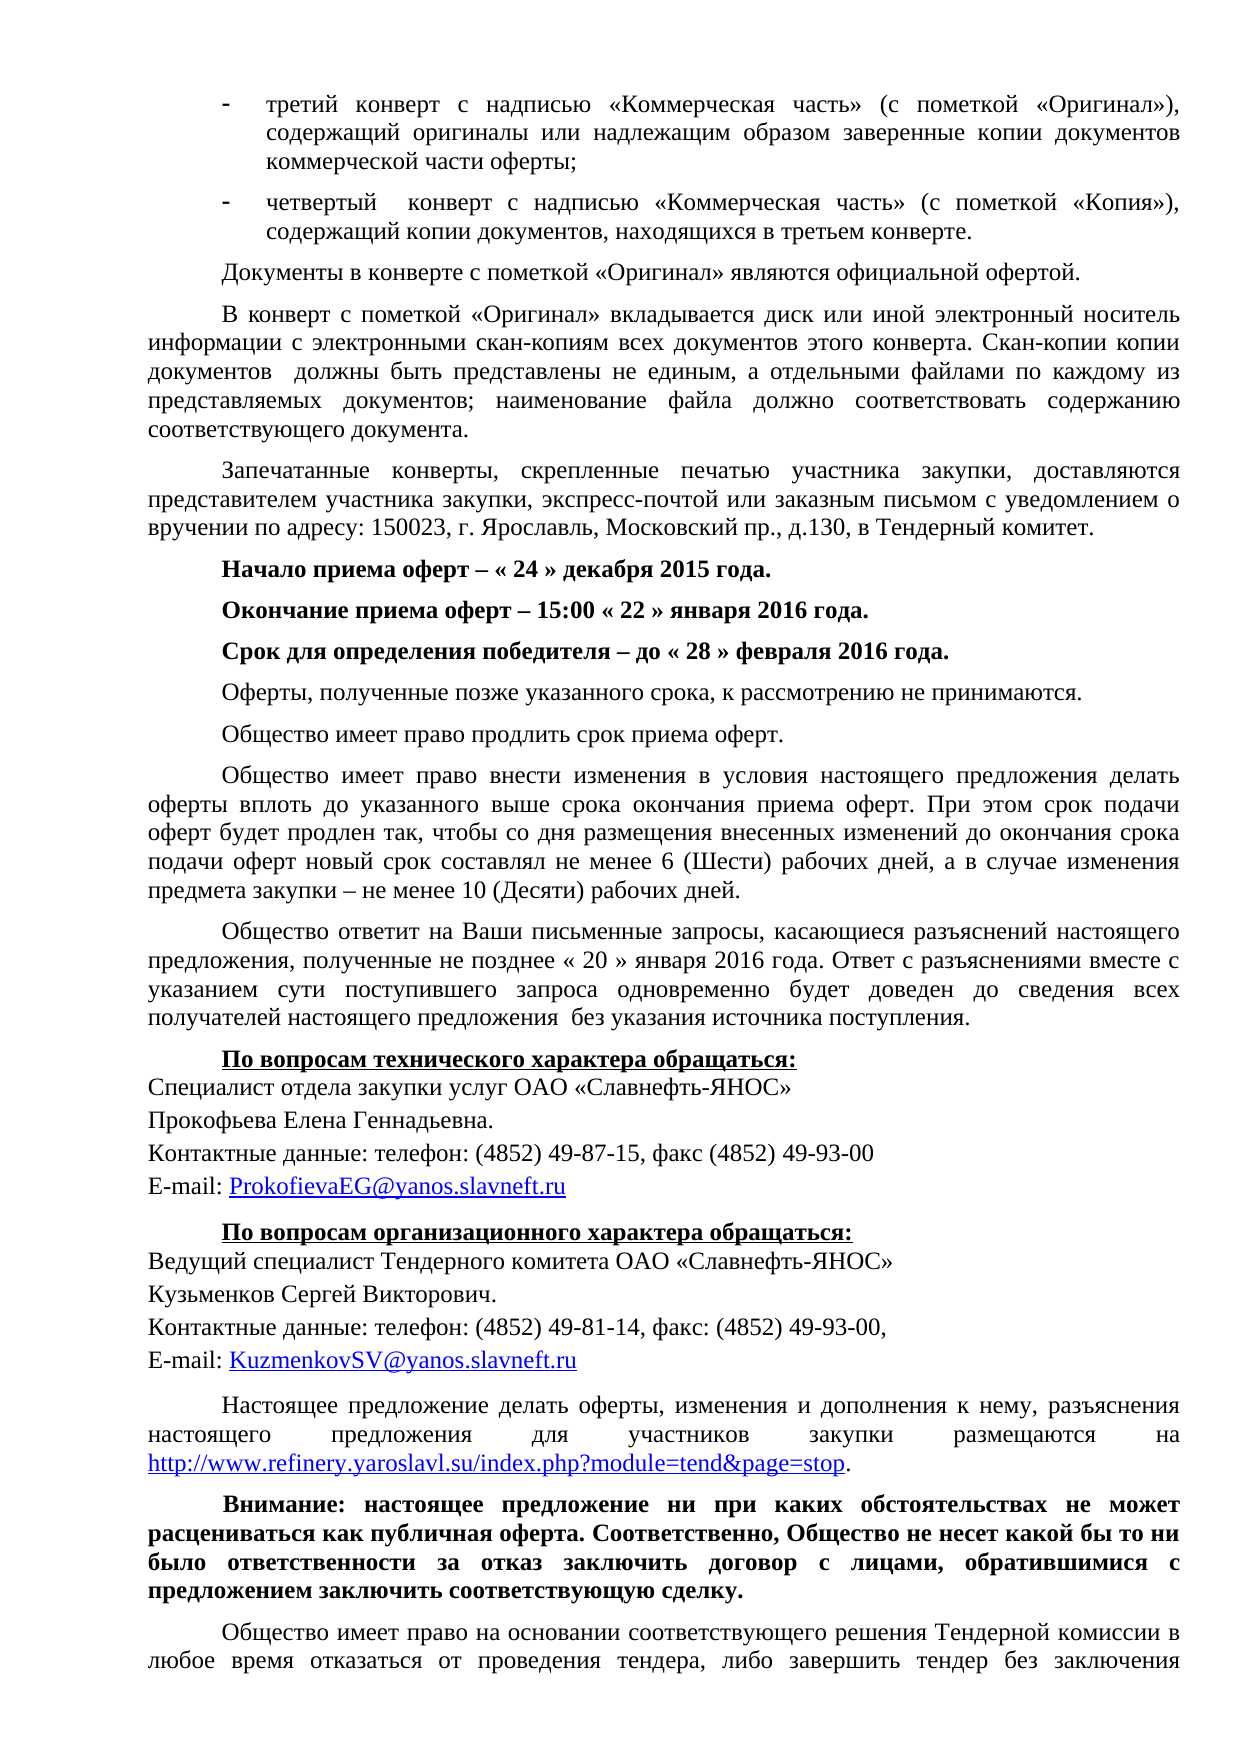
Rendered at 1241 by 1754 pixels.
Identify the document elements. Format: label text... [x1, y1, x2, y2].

text По вопросам технического характера обращаться: [148, 1044, 1181, 1072]
text Контактные данные: телефон: (4852) 49-81-14, факс: (4852) 49-93-00, [148, 1312, 1181, 1341]
text E-mail: KuzmenkovSV@yanos.slavneft.ru [148, 1345, 1181, 1373]
text Запечатанные конверты, скрепленные печатью участника закупки, доставляются представителем участника закупки, экспресс-почтой или заказным письмом с уведомлением о вручении по адресу: 150023, г. Ярославль, Московский пр., д.130, в Тендерный комитет. [148, 455, 1181, 541]
text В конверт с пометкой «Оригинал» вкладывается диск или иной электронный носитель информации с электронными скан-копиям всех документов этого конверта. Скан-копии копии документов должны быть представлены не единым, а отдельными файлами по каждому из представляемых документов; наименование файла должно соответствовать содержанию соответствующего документа. [148, 299, 1181, 442]
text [148, 1617, 1181, 1674]
text Оферты, полученные позже указанного срока, к рассмотрению не принимаются. [148, 677, 1181, 706]
list четвертый конверт с надписью «Коммерческая часть» (с пометкой «Копия»), содержащий копии документов, находящихся в третьем конверте. [222, 187, 1181, 245]
text Документы в конверте с пометкой «Оригинал» являются официальной офертой. [148, 257, 1181, 286]
text Общество имеет право внести изменения в условия настоящего предложения делать оферты вплоть до указанного выше срока окончания приема оферт. При этом срок подачи оферт будет продлен так, чтобы со дня размещения внесенных изменений до окончания срока подачи оферт новый срок составлял не менее 6 (Шести) рабочих дней, а в случае изменения предмета закупки – не менее 10 (Десяти) рабочих дней. [148, 760, 1181, 904]
text Срок для определения победителя – до « 28 » февраля 2016 года. [221, 636, 1181, 665]
text Общество имеет право продлить срок приема оферт. [148, 719, 1181, 747]
text Общество ответит на Ваши письменные запросы, касающиеся разъяснений настоящего предложения, полученные не позднее « 20 » января 2016 года. Ответ с разъяснениями вместе с указанием сути поступившего запроса одновременно будет доведен до сведения всех получателей настоящего предложения без указания источника поступления. [148, 916, 1181, 1031]
text Контактные данные: телефон: (4852) 49-87-15, факс (4852) 49-93-00 [148, 1138, 1181, 1167]
text Начало приема оферт – « 24 » декабря 2015 года. [221, 554, 1181, 582]
text Настоящее предложение делать оферты, изменения и дополнения к нему, разъяснения настоящего предложения для участников закупки размещаются на http://www.refinery.yaroslavl.su/index.php?module=tend&page=stop. [148, 1390, 1181, 1477]
text E-mail: ProkofievaEG@yanos.slavneft.ru [148, 1171, 1181, 1200]
text Кузьменков Сергей Викторович. [148, 1279, 1181, 1307]
text Внимание: настоящее предложение ни при каких обстоятельствах не может расцениваться как публичная оферта. Соответственно, Общество не несет какой бы то ни было ответственности за отказ заключить договор с лицами, обратившимися с предложением заключить соответствующую сделку. [148, 1489, 1181, 1604]
text Прокофьева Елена Геннадьевна. [148, 1105, 1181, 1134]
text Ведущий специалист Тендерного комитета ОАО «Славнефть-ЯНОС» [148, 1246, 1181, 1274]
list третий конверт с надписью «Коммерческая часть» (с пометкой «Оригинал»), содержащий оригиналы или надлежащим образом заверенные копии документов коммерческой части оферты; [222, 89, 1181, 175]
text Окончание приема оферт – 15:00 « 22 » января 2016 года. [221, 595, 1181, 624]
text По вопросам организационного характера обращаться: [148, 1217, 1181, 1246]
text Специалист отдела закупки услуг ОАО «Славнефть-ЯНОС» [148, 1072, 1181, 1101]
